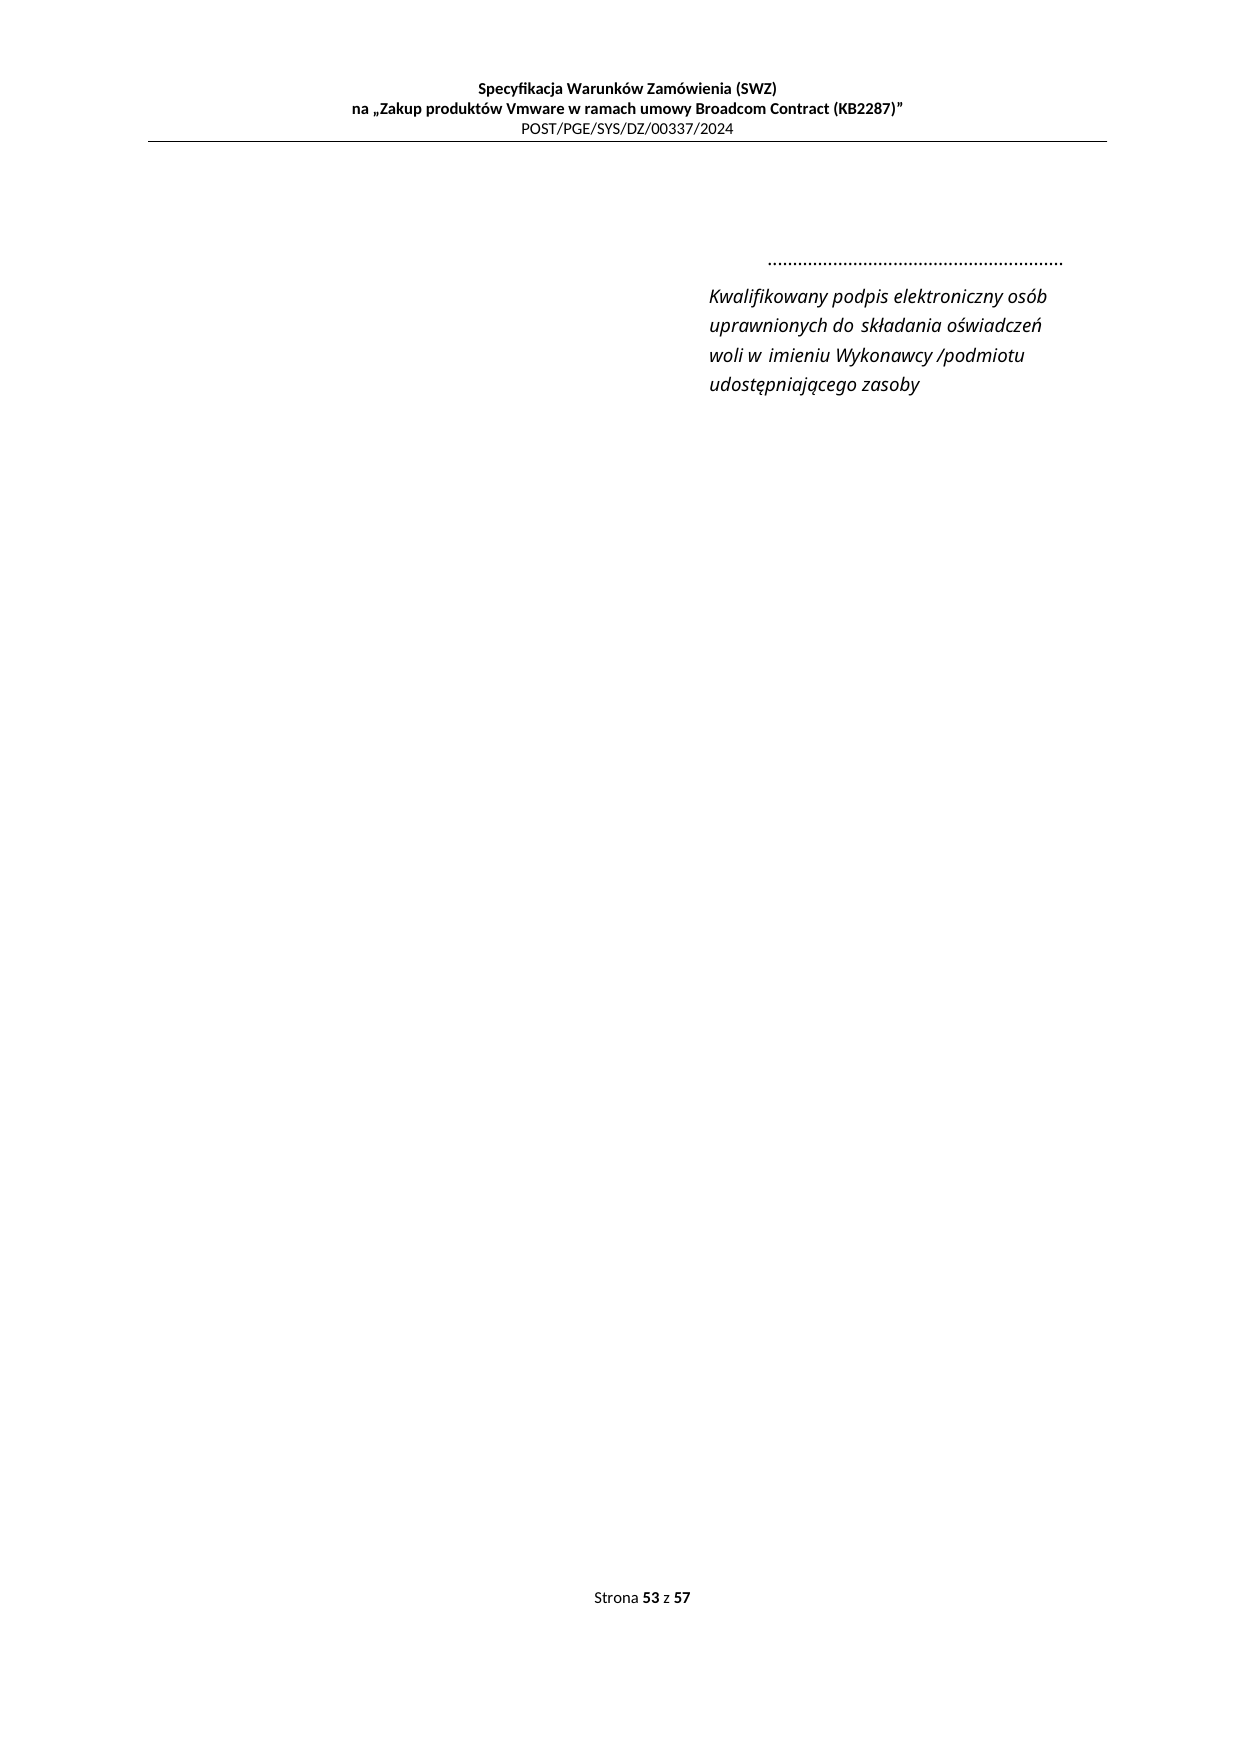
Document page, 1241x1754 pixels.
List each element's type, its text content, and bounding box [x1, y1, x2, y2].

text Kwalifikowany podpis elektroniczny osób uprawnionych do składania oświadczeń woli w imieniu Wykonawcy /podmiotu udostępniającego zasoby [148, 283, 1063, 397]
text ........................................................... [148, 246, 1063, 271]
